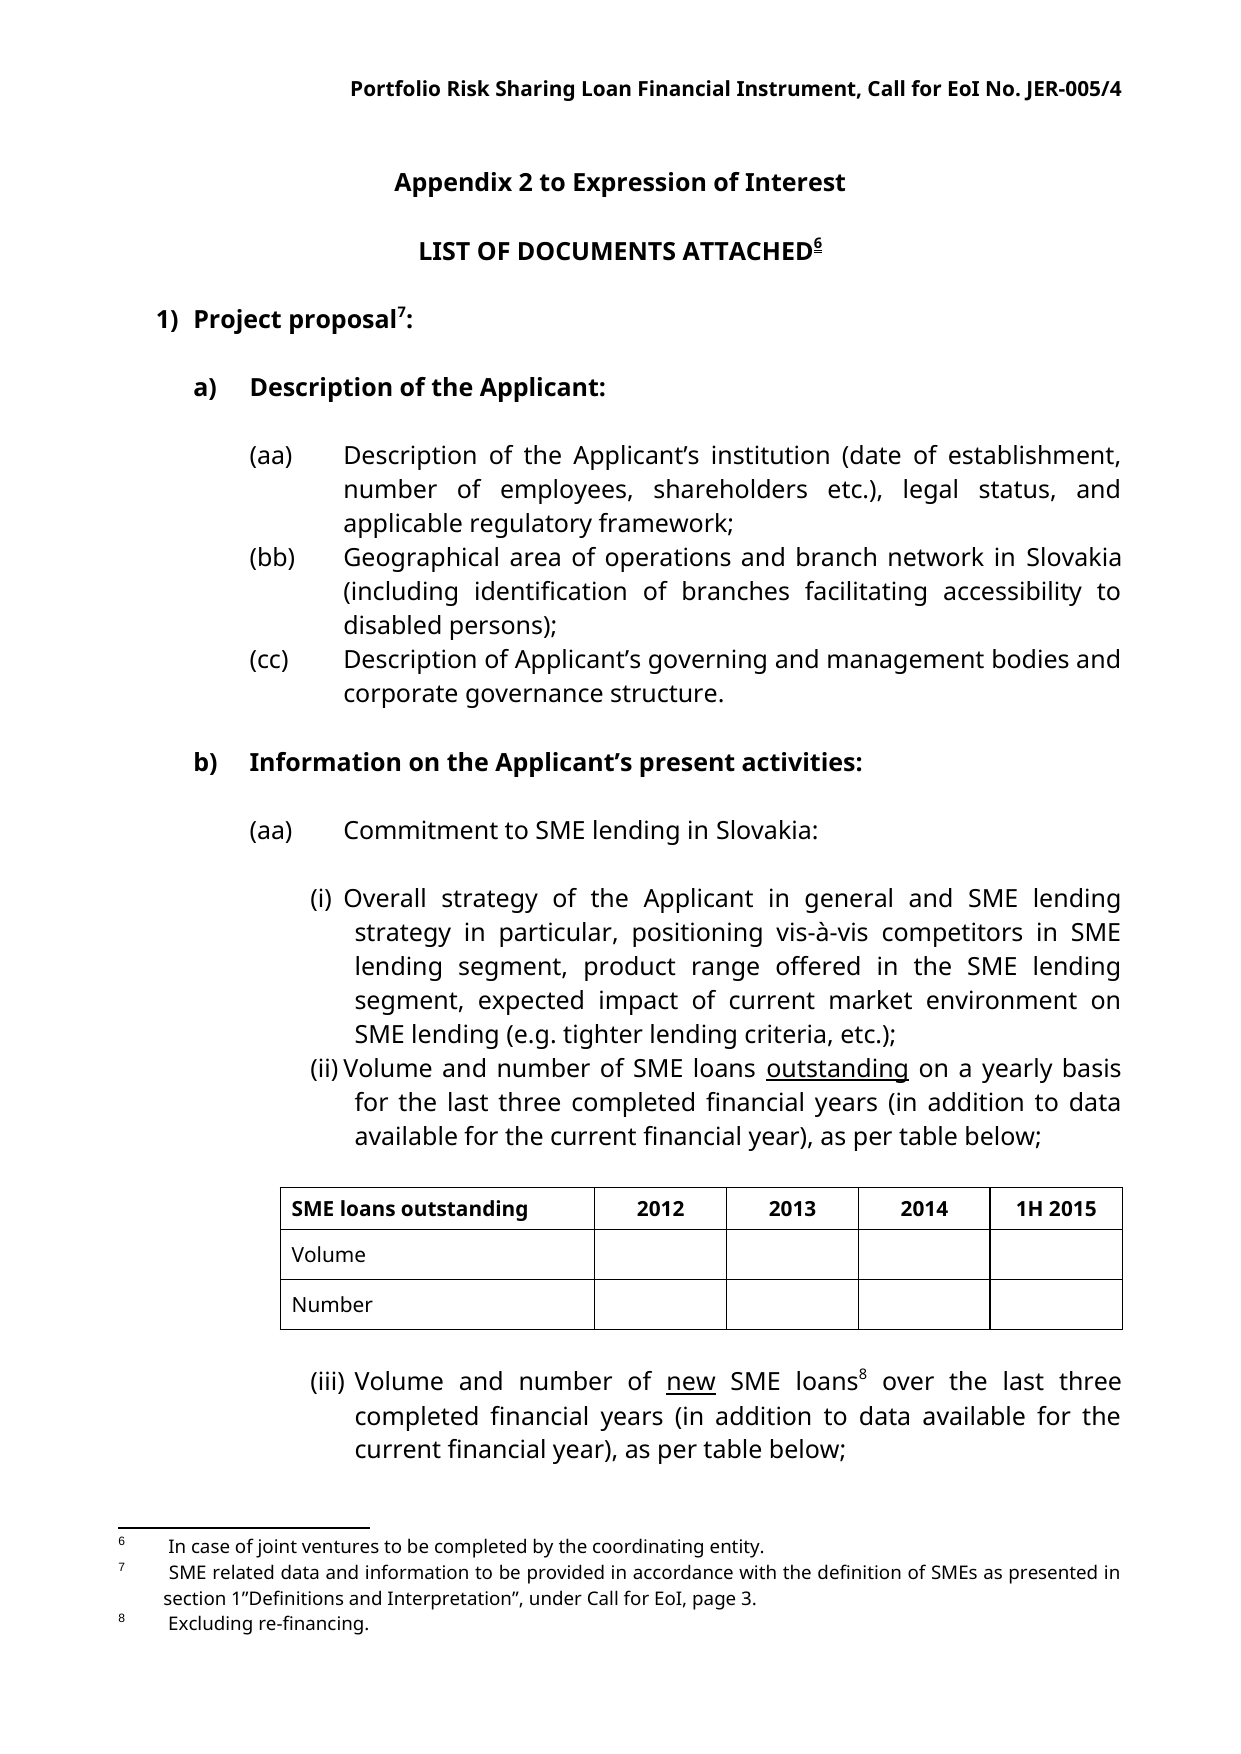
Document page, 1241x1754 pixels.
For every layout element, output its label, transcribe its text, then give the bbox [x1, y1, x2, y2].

text (aa) Commitment to SME lending in Slovakia: [249, 812, 1122, 846]
list Volume and number of new SME loans over the last three completed financial years (in addition to data available for the current financial year), as per table below; [310, 1364, 1122, 1466]
list Volume and number of SME loans outstanding on a yearly basis for the last three completed financial years (in addition to data available for the current financial year), as per table below; [310, 1051, 1122, 1153]
table_cell [727, 1230, 858, 1279]
list Description of Applicant’s governing and management bodies and corporate governance structure. [249, 642, 1122, 710]
list Overall strategy of the Applicant in general and SME lending strategy in particular, positioning vis-à-vis competitors in SME lending segment, product range offered in the SME lending segment, expected impact of current market environment on SME lending (e.g. tighter lending criteria, etc.); [310, 880, 1122, 1051]
text (aa) Description of the Applicant’s institution (date of establishment, number of employees, shareholders etc.), legal status, and applicable regulatory framework; [249, 438, 1122, 540]
table_header SME loans outstanding [281, 1188, 594, 1229]
table_cell [991, 1230, 1122, 1279]
text a) Description of the Applicant: [193, 369, 1122, 403]
table_cell [595, 1280, 726, 1329]
table_header 2013 [727, 1188, 858, 1229]
table_cell Volume [281, 1230, 594, 1279]
text LIST OF DOCUMENTS ATTACHED [118, 233, 1122, 267]
table_cell [991, 1280, 1122, 1329]
text Appendix 2 to Expression of Interest [118, 165, 1122, 199]
table_cell [595, 1230, 726, 1279]
table_cell [727, 1280, 858, 1329]
table_cell [859, 1230, 989, 1279]
table_header 1H 2015 [991, 1188, 1122, 1229]
table_cell Number [281, 1280, 594, 1329]
table_cell [859, 1280, 989, 1329]
list Information on the Applicant’s present activities: [193, 744, 1122, 778]
table_header 2014 [859, 1188, 989, 1229]
list Geographical area of operations and branch network in Slovakia (including identification of branches facilitating accessibility to disabled persons); [249, 540, 1122, 642]
table_header 2012 [595, 1188, 726, 1229]
list Project proposal: [156, 301, 1122, 335]
